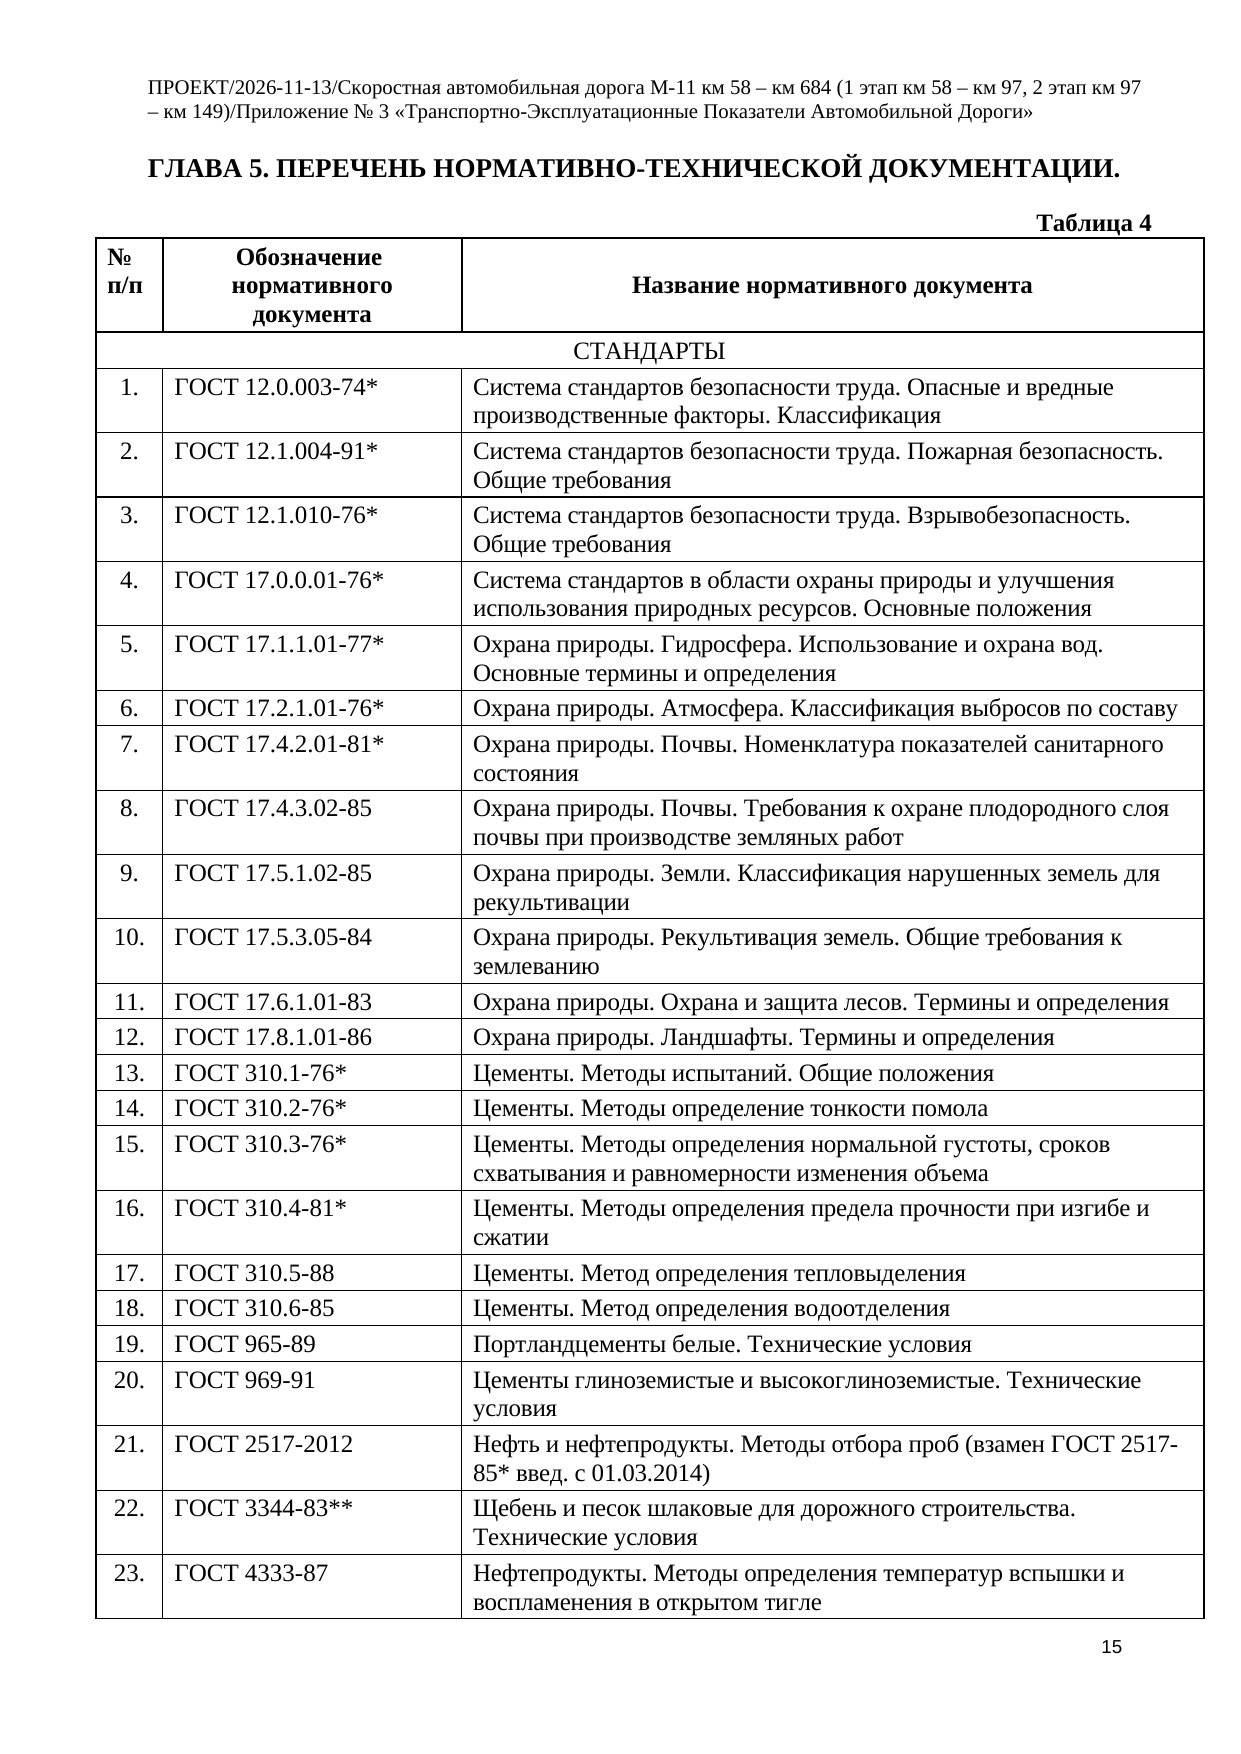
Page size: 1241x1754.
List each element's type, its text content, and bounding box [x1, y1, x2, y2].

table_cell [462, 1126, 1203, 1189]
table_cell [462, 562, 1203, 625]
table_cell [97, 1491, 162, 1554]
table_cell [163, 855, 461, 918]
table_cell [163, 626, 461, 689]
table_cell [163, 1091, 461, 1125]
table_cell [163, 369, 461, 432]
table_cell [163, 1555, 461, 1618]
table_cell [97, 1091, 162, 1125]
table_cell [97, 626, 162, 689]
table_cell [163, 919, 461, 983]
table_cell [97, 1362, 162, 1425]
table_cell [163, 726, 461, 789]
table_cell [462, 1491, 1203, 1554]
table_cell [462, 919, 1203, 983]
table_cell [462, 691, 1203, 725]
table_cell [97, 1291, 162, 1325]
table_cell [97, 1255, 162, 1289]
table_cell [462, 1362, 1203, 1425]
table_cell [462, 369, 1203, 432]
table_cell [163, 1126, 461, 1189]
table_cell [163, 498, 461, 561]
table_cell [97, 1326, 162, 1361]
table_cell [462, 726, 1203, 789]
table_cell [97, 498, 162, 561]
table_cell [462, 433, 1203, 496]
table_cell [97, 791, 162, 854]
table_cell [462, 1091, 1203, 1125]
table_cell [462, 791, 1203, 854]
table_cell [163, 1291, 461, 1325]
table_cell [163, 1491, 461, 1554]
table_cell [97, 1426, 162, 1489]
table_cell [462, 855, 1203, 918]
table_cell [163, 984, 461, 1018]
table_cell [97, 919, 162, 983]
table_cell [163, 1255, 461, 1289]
text Таблица 4 [148, 208, 1152, 237]
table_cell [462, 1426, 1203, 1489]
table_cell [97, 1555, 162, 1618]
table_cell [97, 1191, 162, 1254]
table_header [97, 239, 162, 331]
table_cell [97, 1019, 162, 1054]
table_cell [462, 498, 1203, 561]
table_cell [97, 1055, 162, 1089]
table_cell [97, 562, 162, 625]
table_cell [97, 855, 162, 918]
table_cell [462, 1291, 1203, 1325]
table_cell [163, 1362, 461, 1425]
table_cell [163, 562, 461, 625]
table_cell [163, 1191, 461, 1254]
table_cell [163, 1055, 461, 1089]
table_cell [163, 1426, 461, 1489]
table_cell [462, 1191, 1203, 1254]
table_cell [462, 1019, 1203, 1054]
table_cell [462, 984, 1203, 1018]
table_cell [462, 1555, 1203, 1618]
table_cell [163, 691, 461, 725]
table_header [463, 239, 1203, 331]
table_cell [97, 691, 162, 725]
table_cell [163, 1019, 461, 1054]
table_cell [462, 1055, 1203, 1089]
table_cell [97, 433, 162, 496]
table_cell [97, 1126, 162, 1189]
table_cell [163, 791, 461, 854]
text ГЛАВА 5. ПЕРЕЧЕНЬ НОРМАТИВНО-ТЕХНИЧЕСКОЙ ДОКУМЕНТАЦИИ. [148, 152, 1152, 183]
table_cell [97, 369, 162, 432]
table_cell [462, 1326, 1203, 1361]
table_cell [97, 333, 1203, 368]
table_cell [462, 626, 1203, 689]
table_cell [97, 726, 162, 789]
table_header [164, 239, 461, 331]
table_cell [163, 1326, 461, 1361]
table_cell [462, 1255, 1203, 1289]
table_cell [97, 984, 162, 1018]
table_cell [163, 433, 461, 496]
